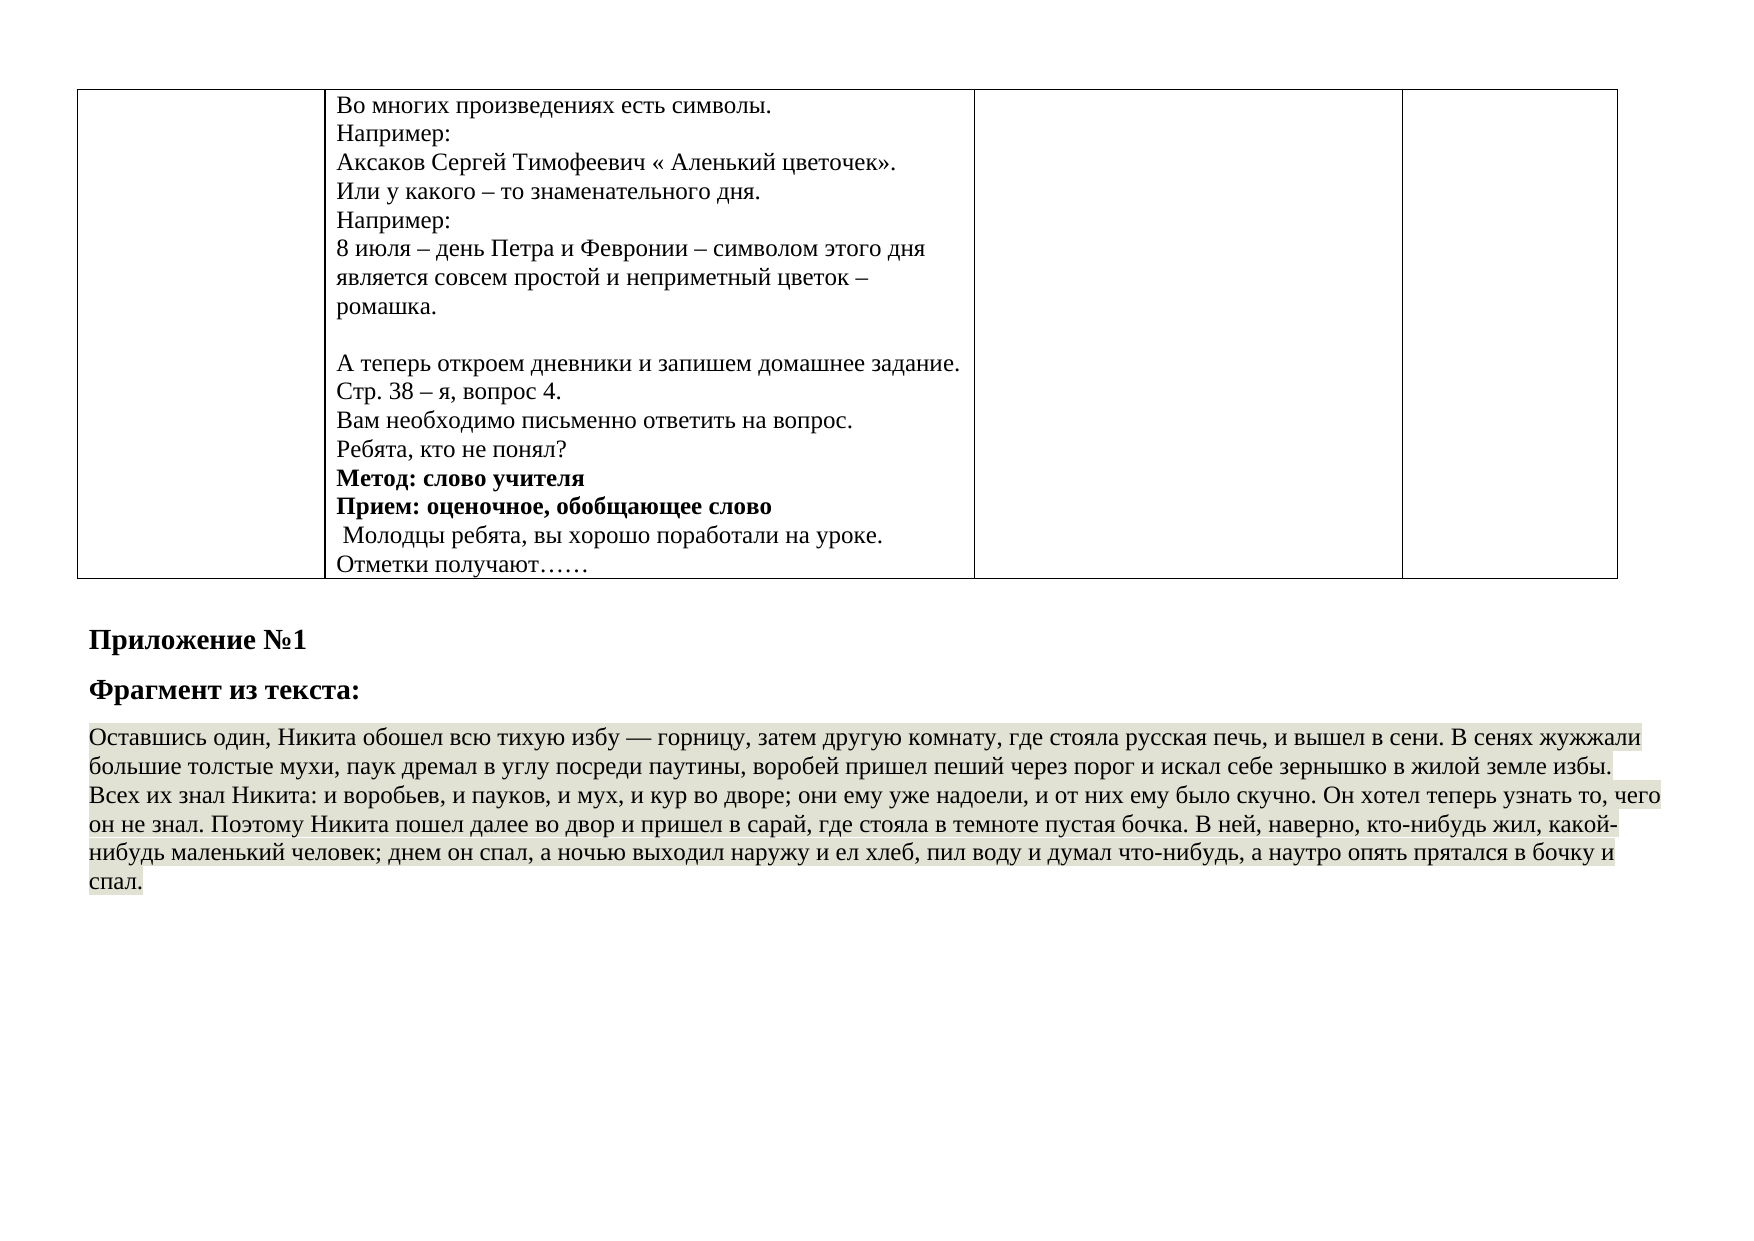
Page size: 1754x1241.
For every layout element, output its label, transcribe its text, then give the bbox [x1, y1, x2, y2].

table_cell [78, 90, 324, 578]
text Приложение №1 [89, 622, 1665, 655]
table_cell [975, 90, 1402, 578]
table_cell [326, 90, 974, 578]
text Оставшись один, Никита обошел всю тихую избу — горницу, затем другую комнату, где стояла русская печь, и вышел в сени. В сенях жужжали большие толстые мухи, паук дремал в углу посреди паутины, воробей пришел пеший через порог и искал себе зернышко в жилой земле избы. Всех их знал Никита: и воробьев, и пауков, и мух, и кур во дворе; они ему уже надоели, и от них ему было скучно. Он хотел теперь узнать то, чего он не знал. Поэтому Никита пошел далее во двор и пришел в сарай, где стояла в темноте пустая бочка. В ней, наверно, кто-нибудь жил, какой-нибудь маленький человек; днем он спал, а ночью выходил наружу и ел хлеб, пил воду и думал что-нибудь, а наутро опять прятался в бочку и спал. [89, 722, 1665, 895]
text Фрагмент из текста: [89, 672, 1665, 706]
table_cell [1403, 90, 1617, 578]
